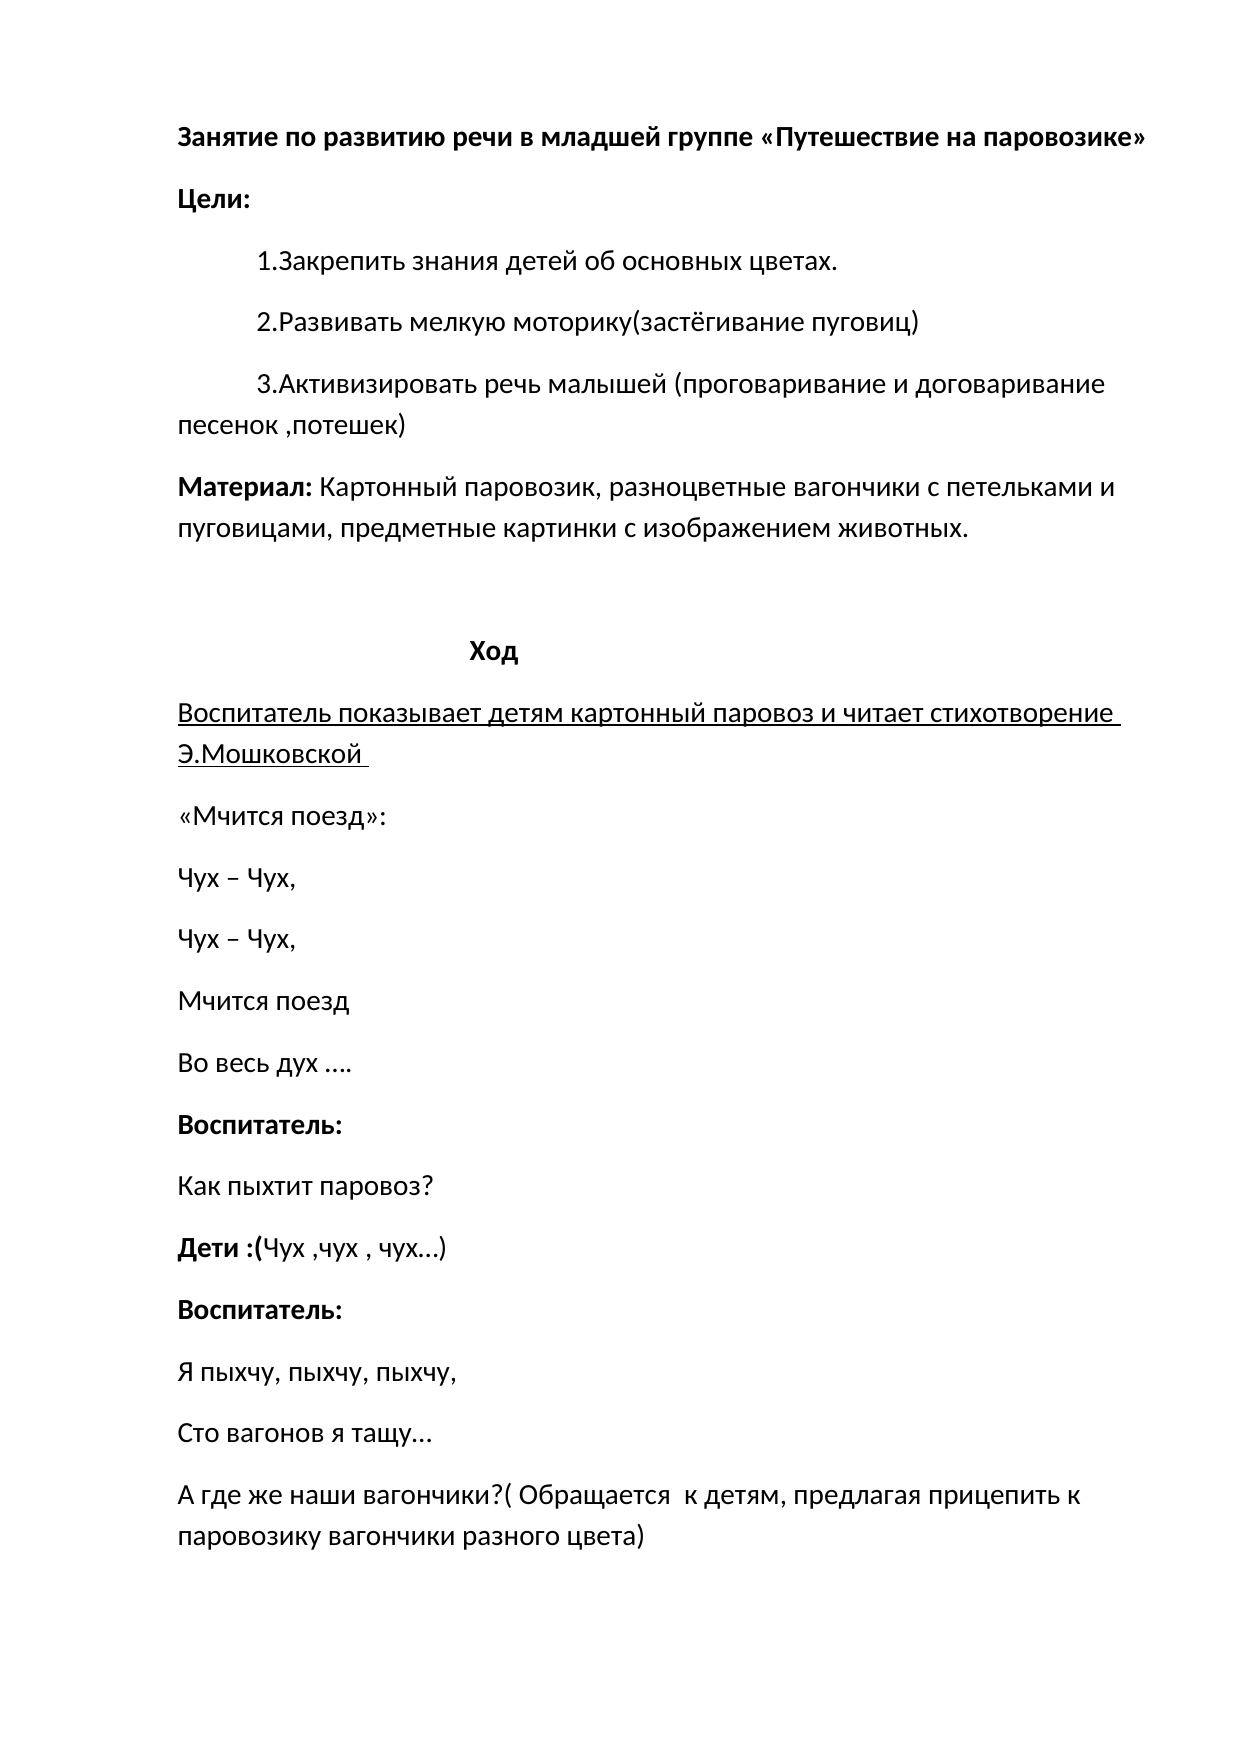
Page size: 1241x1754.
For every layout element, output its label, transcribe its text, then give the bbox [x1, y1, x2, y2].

text Ход [177, 632, 1152, 668]
text Как пыхтит паровоз? [177, 1167, 1152, 1203]
text Материал: Картонный паровозик, разноцветные вагончики с петельками и пуговицами, предметные картинки с изображением животных. [177, 468, 1152, 544]
text А где же наши вагончики?( Обращается к детям, предлагая прицепить к паровозику вагончики разного цвета) [177, 1476, 1152, 1553]
text Чух – Чух, [177, 920, 1152, 956]
text «Мчится поезд»: [177, 797, 1152, 832]
text Я пыхчу, пыхчу, пыхчу, [177, 1353, 1152, 1388]
text 2.Развивать мелкую моторику(застёгивание пуговиц) [177, 303, 1152, 339]
text Мчится поезд [177, 982, 1152, 1018]
text Дети :(Чух ,чух , чух…) [177, 1229, 1152, 1265]
text Воспитатель: [177, 1106, 1152, 1141]
text Цели: [177, 180, 1152, 216]
text 3.Активизировать речь малышей (проговаривание и договаривание песенок ,потешек) [177, 365, 1152, 442]
text 1.Закрепить знания детей об основных цветах. [177, 242, 1152, 277]
text Занятие по развитию речи в младшей группе «Путешествие на паровозике» [177, 118, 1152, 154]
text Во весь дух …. [177, 1044, 1152, 1079]
text Воспитатель: [177, 1291, 1152, 1327]
text Сто вагонов я тащу… [177, 1414, 1152, 1450]
text Чух – Чух, [177, 859, 1152, 894]
text Воспитатель показывает детям картонный паровоз и читает стихотворение Э.Мошковской [177, 694, 1152, 771]
